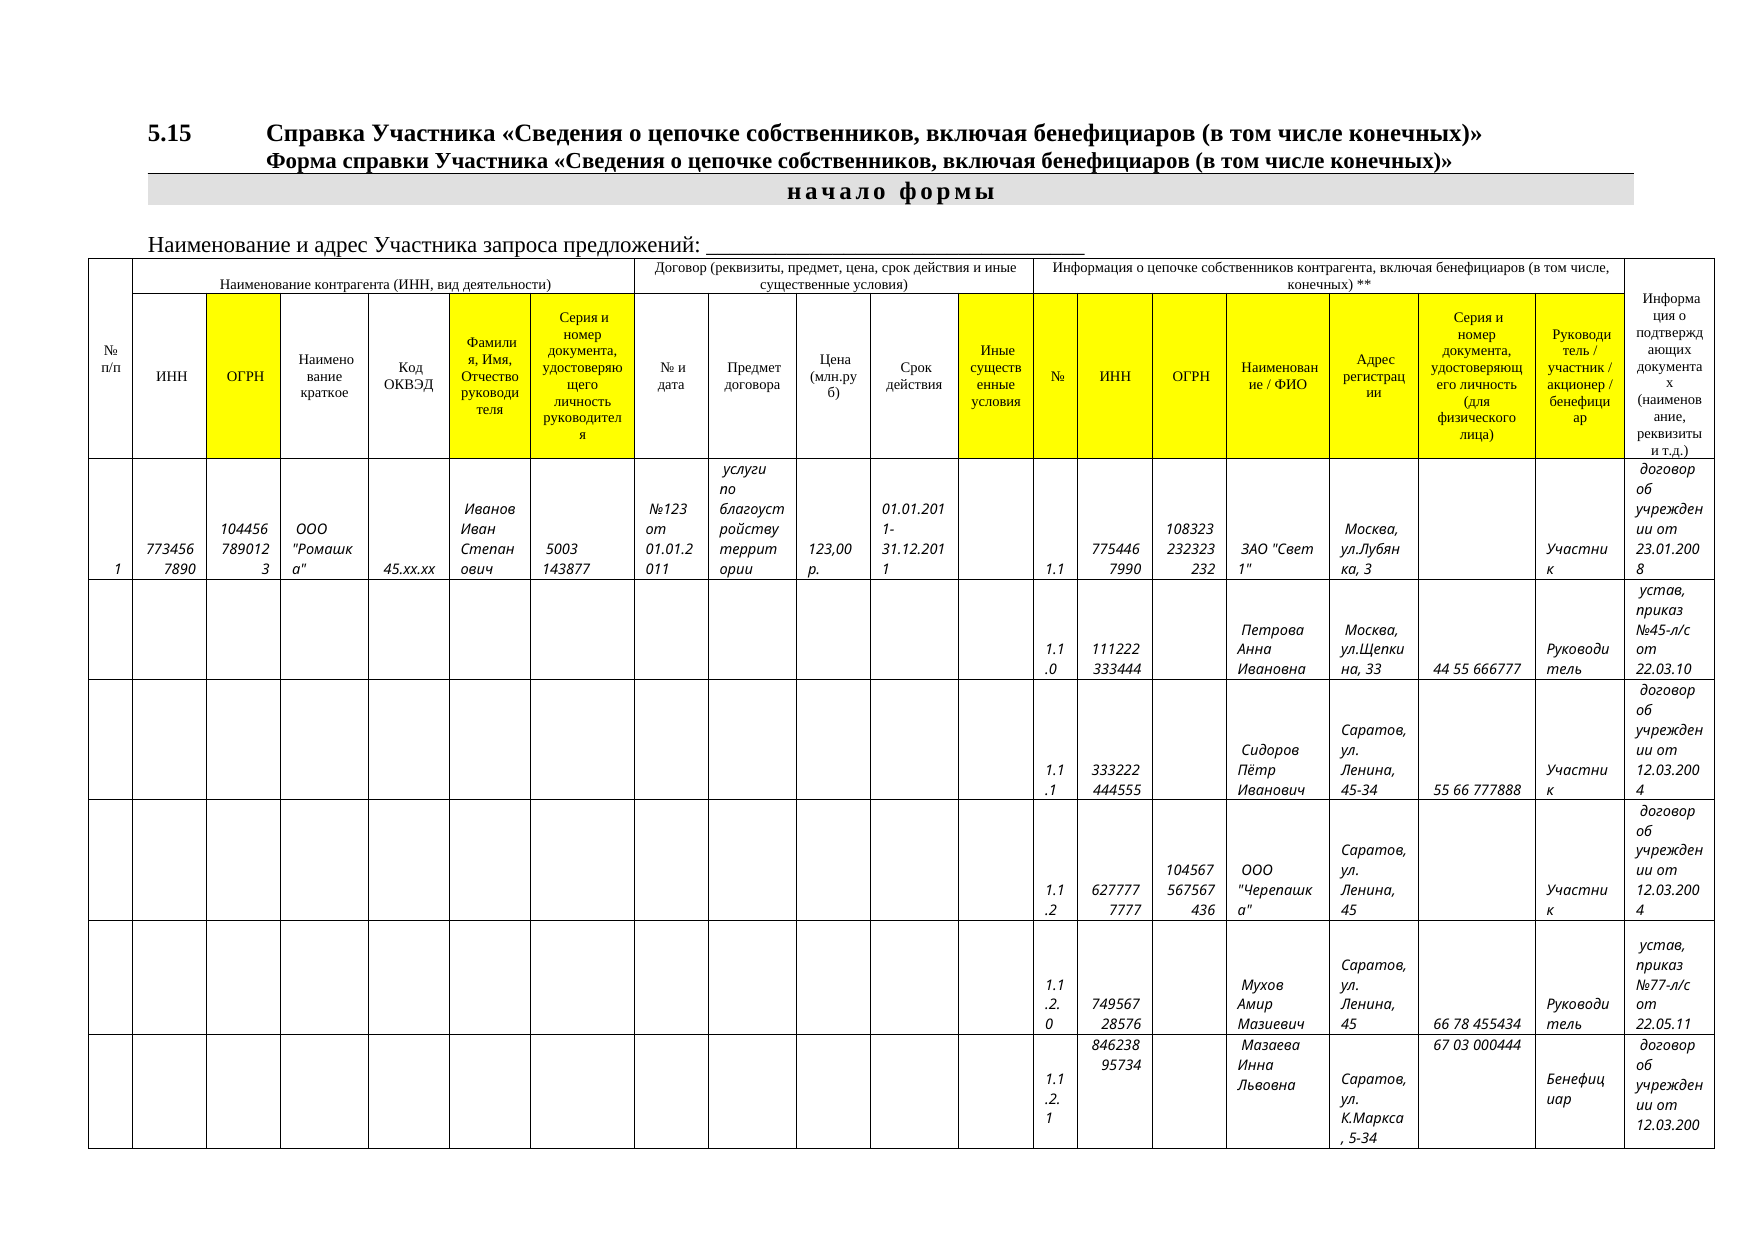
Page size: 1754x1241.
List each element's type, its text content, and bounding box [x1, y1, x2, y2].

table_cell 74956728576 [1078, 921, 1152, 1034]
table_cell [207, 580, 280, 679]
table_cell 55 66 777888 [1419, 680, 1535, 799]
table_cell [1153, 1035, 1226, 1148]
table_cell [89, 921, 132, 1034]
table_cell 1 [89, 459, 132, 578]
table_cell [369, 680, 449, 799]
table_cell [89, 580, 132, 679]
table_cell 108323232323232 [1153, 459, 1226, 578]
table_cell Серия и номер документа, удостоверяющего личность руководителя [531, 294, 634, 458]
table_cell [89, 800, 132, 920]
table_cell Наименование краткое [281, 294, 368, 458]
table_cell Саратов, ул. Ленина, 45 [1330, 921, 1418, 1034]
table_cell Саратов, ул. Ленина, 45 [1330, 800, 1418, 920]
table_cell устав, приказ №77-л/с от 22.05.11 [1625, 921, 1714, 1034]
table_cell [89, 680, 132, 799]
table_cell Предмет договора [709, 294, 796, 458]
table_cell [635, 680, 708, 799]
table_cell 66 78 455434 [1419, 921, 1535, 1034]
table_cell [871, 580, 958, 679]
table_cell Москва, ул.Щепкина, 33 [1330, 580, 1418, 679]
table_cell 1.1.0 [1034, 580, 1077, 679]
table_cell [797, 921, 870, 1034]
table_cell 104567567567436 [1153, 800, 1226, 920]
table_cell Бенефициар [1536, 1035, 1624, 1148]
table_cell [959, 680, 1033, 799]
table_cell 1044567890123 [207, 459, 280, 578]
table_cell [1153, 921, 1226, 1034]
table_cell [709, 1035, 796, 1148]
table_cell [959, 921, 1033, 1034]
table_cell [531, 1035, 634, 1148]
table_cell 1.1.2.1 [1034, 1035, 1077, 1148]
table_cell Руководитель [1536, 580, 1624, 679]
text Наименование и адрес Участника запроса предложений: _________________________________ [148, 231, 1636, 258]
table_cell Код ОКВЭД [369, 294, 449, 458]
table_cell Иванов Иван Степанович [450, 459, 530, 578]
table_cell [871, 921, 958, 1034]
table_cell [1625, 1035, 1714, 1148]
table_cell Сидоров Пётр Иванович [1227, 680, 1329, 799]
table_cell № и дата [635, 294, 708, 458]
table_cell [1227, 1035, 1329, 1148]
table_cell [133, 1035, 206, 1148]
table_cell Москва, ул.Лубянка, 3 [1330, 459, 1418, 578]
table_cell 67 03 000444 [1419, 1035, 1535, 1148]
table_cell [369, 1035, 449, 1148]
table_cell [531, 680, 634, 799]
table_cell [207, 800, 280, 920]
table_cell [797, 1035, 870, 1148]
table_cell 7754467990 [1078, 459, 1152, 578]
table_cell [797, 680, 870, 799]
table_cell [281, 1035, 368, 1148]
table_cell [133, 580, 206, 679]
table_cell №123 от 01.01.2011 [635, 459, 708, 578]
table_cell Серия и номер документа, удостоверяющего личность (для физического лица) [1419, 294, 1535, 458]
table_cell Участник [1536, 459, 1624, 578]
table_cell [1153, 680, 1226, 799]
table_cell [709, 680, 796, 799]
table_cell Мухов Амир Мазиевич [1227, 921, 1329, 1034]
table_cell ИНН [1078, 294, 1152, 458]
table_cell № [1034, 294, 1077, 458]
table_cell [369, 921, 449, 1034]
table_cell [635, 800, 708, 920]
table_cell 1.1 [1034, 459, 1077, 578]
table_cell 44 55 666777 [1419, 580, 1535, 679]
table_cell [635, 921, 708, 1034]
table_cell 5003 143877 [531, 459, 634, 578]
table_cell ОГРН [1153, 294, 1226, 458]
table_cell [1419, 459, 1535, 578]
table_cell [871, 1035, 958, 1148]
table_cell [281, 800, 368, 920]
table_cell Участник [1536, 680, 1624, 799]
subtitle Справка Участника «Сведения о цепочке собственников, включая бенефициаров (в том числе конечных)» [148, 118, 1636, 147]
table_cell [207, 680, 280, 799]
table_cell [207, 921, 280, 1034]
table_cell [207, 1035, 280, 1148]
table_cell Участник [1536, 800, 1624, 920]
table_cell 01.01.2011-31.12.2011 [871, 459, 958, 578]
table_cell Руководитель / участник / акционер / бенефициар [1536, 294, 1624, 458]
table_header Информация о цепочке собственников контрагента, включая бенефициаров (в том числе, конечных) ** [1034, 259, 1624, 292]
table_cell [89, 1035, 132, 1148]
table_cell 7734567890 [133, 459, 206, 578]
table_cell ИНН [133, 294, 206, 458]
table_cell Петрова Анна Ивановна [1227, 580, 1329, 679]
table_cell Цена (млн.руб) [797, 294, 870, 458]
table_cell [709, 580, 796, 679]
table_header Наименование контрагента (ИНН, вид деятельности) [133, 259, 634, 292]
table_cell договор об учреждении от 12.03.2004 [1625, 800, 1714, 920]
table_cell Иные существенные условия [959, 294, 1033, 458]
table_cell [871, 680, 958, 799]
table_cell [709, 921, 796, 1034]
table_cell [635, 1035, 708, 1148]
table_cell ОГРН [207, 294, 280, 458]
table_cell 123,00р. [797, 459, 870, 578]
table_cell [1153, 580, 1226, 679]
text начало формы [148, 174, 1634, 205]
table_cell [1419, 800, 1535, 920]
table_cell 1.1.2.0 [1034, 921, 1077, 1034]
table_cell [959, 1035, 1033, 1148]
table_header № п/п [89, 259, 132, 458]
table_cell [450, 1035, 530, 1148]
table_cell [450, 580, 530, 679]
table_cell [133, 800, 206, 920]
table_cell [133, 921, 206, 1034]
table_cell [797, 800, 870, 920]
table_cell [635, 580, 708, 679]
table_cell [959, 800, 1033, 920]
table_cell 1.1.1 [1034, 680, 1077, 799]
table_cell Адрес регистрации [1330, 294, 1418, 458]
table_cell [450, 680, 530, 799]
table_cell договор об учреждении от 12.03.2004 [1625, 680, 1714, 799]
table_cell [871, 800, 958, 920]
table_cell 111222333444 [1078, 580, 1152, 679]
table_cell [1330, 1035, 1418, 1148]
table_cell Наименование / ФИО [1227, 294, 1329, 458]
table_cell [369, 800, 449, 920]
table_cell 1.1.2 [1034, 800, 1077, 920]
table_cell 84623895734 [1078, 1035, 1152, 1148]
table_cell [133, 680, 206, 799]
table_cell ООО "Ромашка" [281, 459, 368, 578]
table_cell услуги по благоустройству территории [709, 459, 796, 578]
table_cell [531, 580, 634, 679]
table_cell [450, 800, 530, 920]
table_cell договор об учреждении от 23.01.2008 [1625, 459, 1714, 578]
table_cell [369, 580, 449, 679]
table_cell [531, 800, 634, 920]
table_cell ЗАО "Свет 1" [1227, 459, 1329, 578]
table_header Договор (реквизиты, предмет, цена, срок действия и иные существенные условия) [635, 259, 1033, 292]
table_cell Фамилия, Имя, Отчество руководителя [450, 294, 530, 458]
table_header Информация о подтверждающих документах (наименование, реквизиты и т.д.) [1625, 259, 1714, 458]
table_cell ООО "Черепашка" [1227, 800, 1329, 920]
table_cell [531, 921, 634, 1034]
table_cell Руководитель [1536, 921, 1624, 1034]
table_cell [281, 680, 368, 799]
table_cell [709, 800, 796, 920]
table_cell Срок действия [871, 294, 958, 458]
table_cell 333222444555 [1078, 680, 1152, 799]
table_cell устав, приказ №45-л/с от 22.03.10 [1625, 580, 1714, 679]
table_cell 6277777777 [1078, 800, 1152, 920]
table_cell [281, 580, 368, 679]
table_cell [797, 580, 870, 679]
list Форма справки Участника «Сведения о цепочке собственников, включая бенефициаров (в том числе конечных)» [266, 147, 1636, 173]
table_cell [450, 921, 530, 1034]
table_cell [281, 921, 368, 1034]
table_cell [959, 580, 1033, 679]
table_cell Саратов, ул. Ленина, 45-34 [1330, 680, 1418, 799]
table_cell 45.xx.xx [369, 459, 449, 578]
table_cell [959, 459, 1033, 578]
